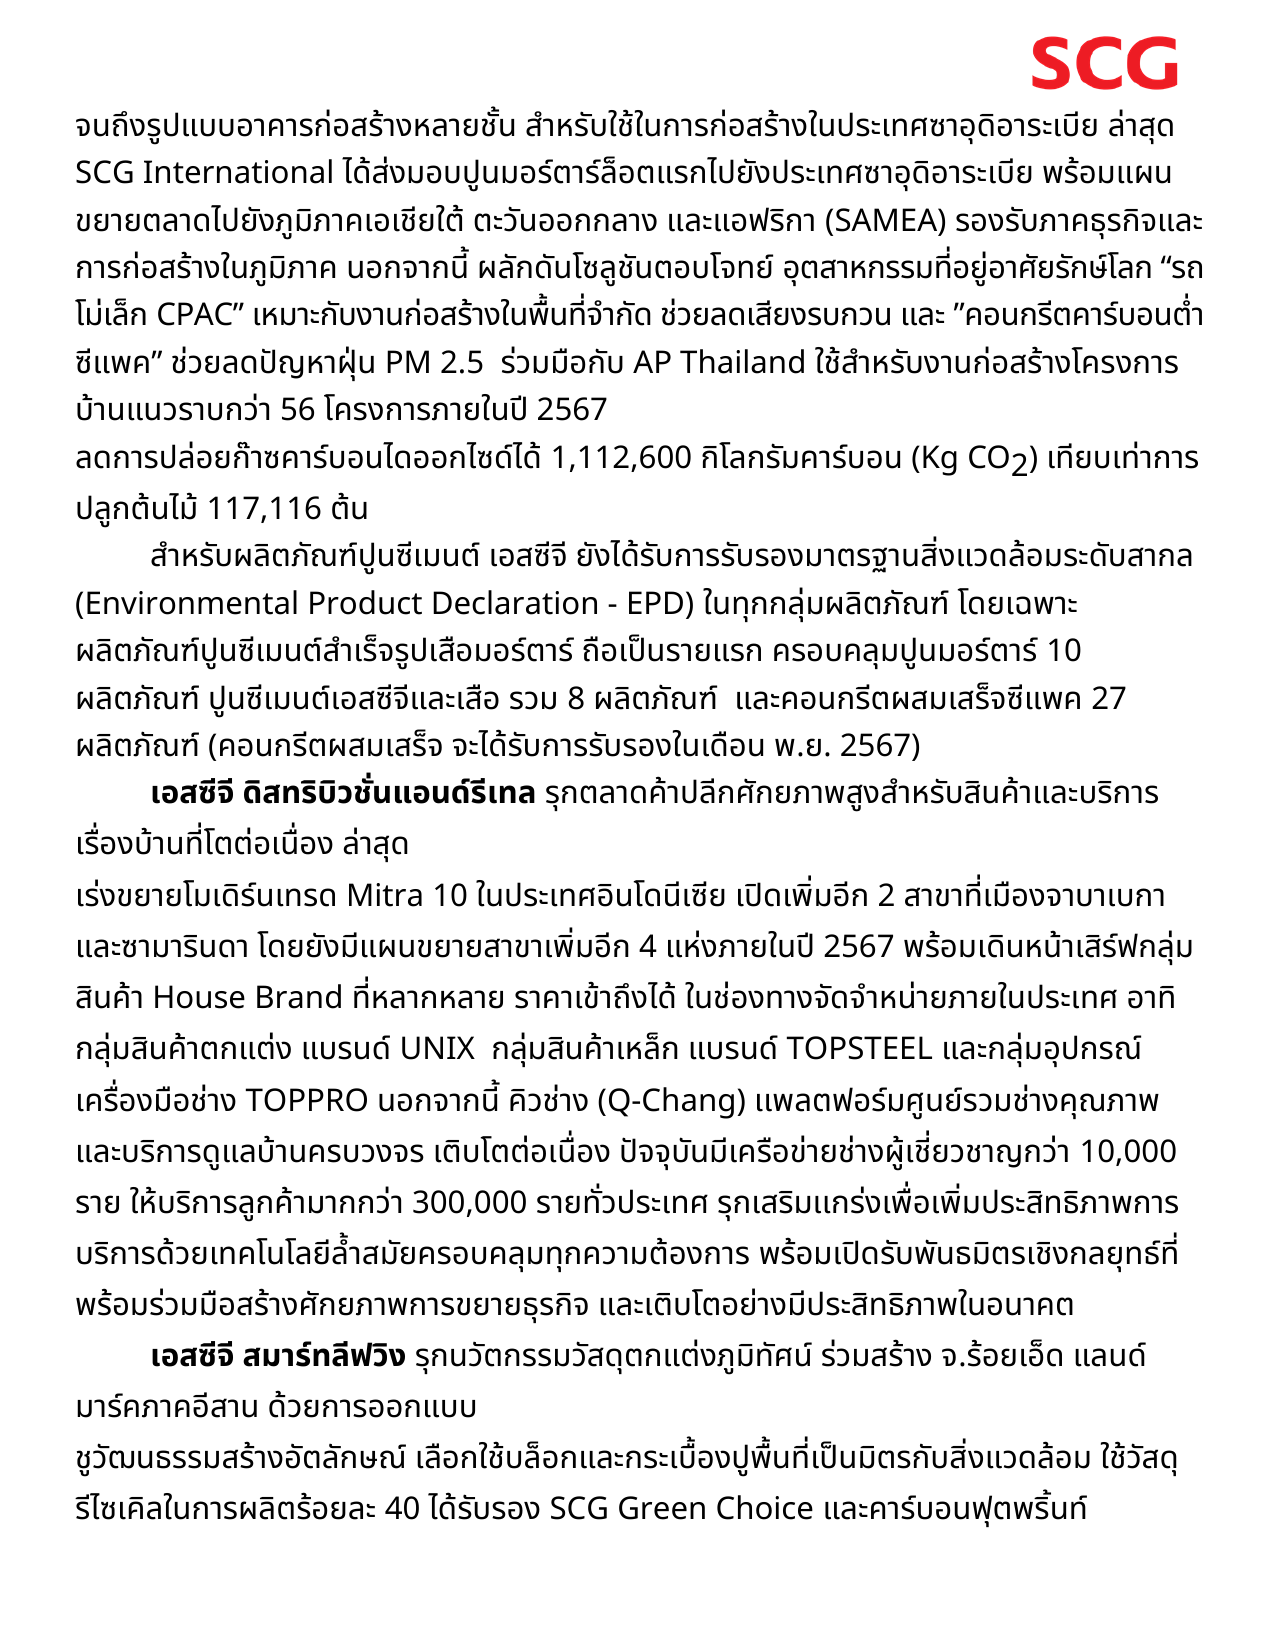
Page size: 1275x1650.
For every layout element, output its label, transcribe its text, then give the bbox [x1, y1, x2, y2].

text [75, 103, 1219, 533]
picture [1024, 27, 1178, 93]
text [75, 1333, 1200, 1534]
text สำหรับผลิตภัณฑ์ปูนซีเมนต์ เอสซีจี ยังได้รับการรับรองมาตรฐานสิ่งแวดล้อมระดับสากล (Environmental Product Declaration - EPD) ในทุกกลุ่มผลิตภัณฑ์ โดยเฉพาะผลิตภัณฑ์ปูนซีเมนต์สำเร็จรูปเสือมอร์ตาร์ ถือเป็นรายแรก ครอบคลุมปูนมอร์ตาร์ 10 ผลิตภัณฑ์ ปูนซีเมนต์เอสซีจีและเสือ รวม 8 ผลิตภัณฑ์ และคอนกรีตผสมเสร็จซีแพค 27 ผลิตภัณฑ์ (คอนกรีตผสมเสร็จ จะได้รับการรับรองในเดือน พ.ย. 2567) [75, 533, 1200, 771]
text เอสซีจี ดิสทริบิวชั่นแอนด์รีเทล รุกตลาดค้าปลีกศักยภาพสูงสำหรับสินค้าและบริการเรื่องบ้านที่โตต่อเนื่อง ล่าสุด เร่งขยายโมเดิร์นเทรด Mitra 10 ในประเทศอินโดนีเซีย เปิดเพิ่มอีก 2 สาขาที่เมืองจาบาเบกา และซามารินดา โดยยังมีแผนขยายสาขาเพิ่มอีก 4 แห่งภายในปี 2567 พร้อมเดินหน้าเสิร์ฟกลุ่มสินค้า House Brand ที่หลากหลาย ราคาเข้าถึงได้ ในช่องทางจัดจำหน่ายภายในประเทศ อาทิ กลุ่มสินค้าตกแต่ง แบรนด์ UNIX กลุ่มสินค้าเหล็ก แบรนด์ TOPSTEEL และกลุ่มอุปกรณ์เครื่องมือช่าง TOPPRO นอกจากนี้ คิวช่าง (Q-Chang) เเพลตฟอร์มศูนย์รวมช่างคุณภาพและบริการดูแลบ้านครบวงจร เติบโตต่อเนื่อง ปัจจุบันมีเครือข่ายช่างผู้เชี่ยวชาญกว่า 10,000 ราย ให้บริการลูกค้ามากกว่า 300,000 รายทั่วประเทศ รุกเสริมเเกร่งเพื่อเพิ่มประสิทธิภาพการบริการด้วยเทคโนโลยีล้ำสมัยครอบคลุมทุกความต้องการ พร้อมเปิดรับพันธมิตรเชิงกลยุทธ์ที่พร้อมร่วมมือสร้างศักยภาพการขยายธุรกิจ และเติบโตอย่างมีประสิทธิภาพในอนาคต [75, 771, 1200, 1329]
